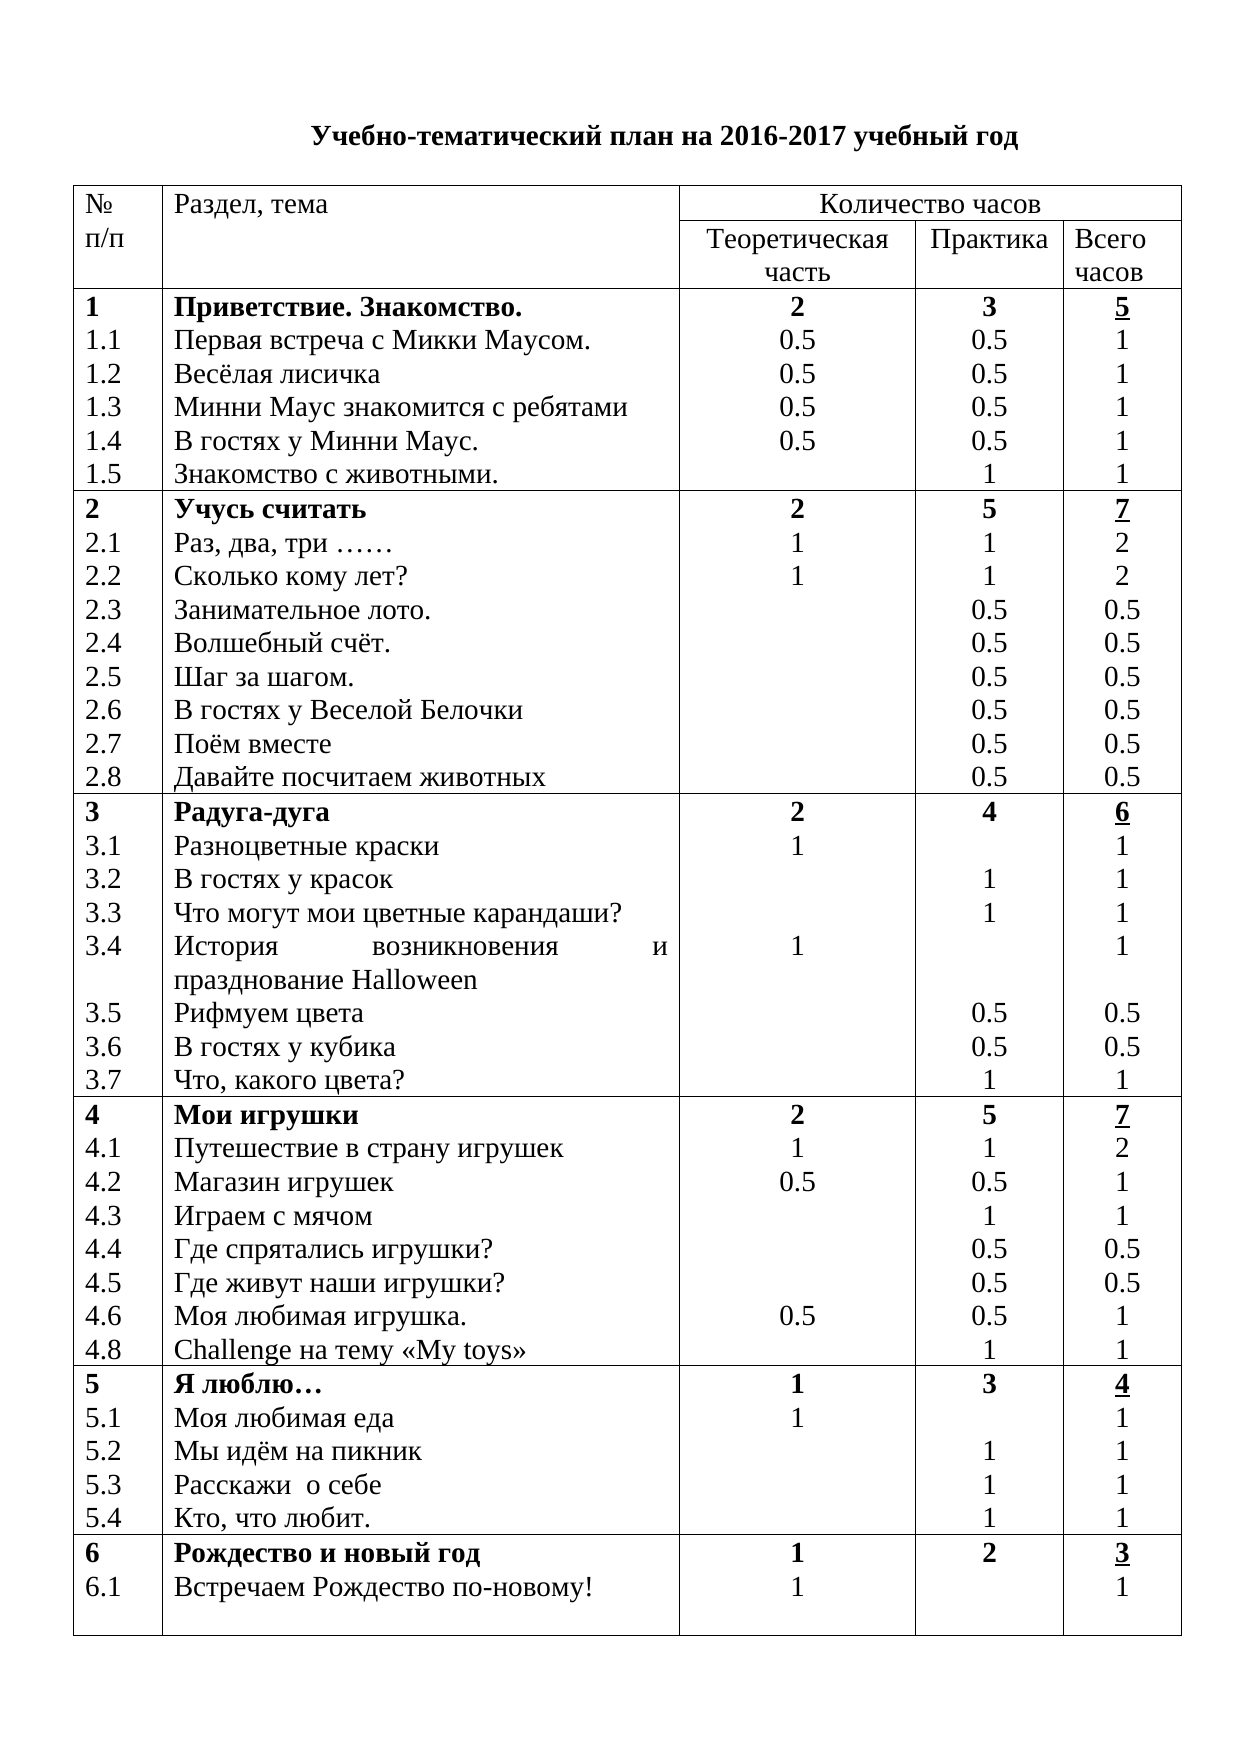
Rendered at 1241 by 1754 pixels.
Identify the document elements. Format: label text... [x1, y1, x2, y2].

table_cell 2 0.5 0.5 0.5 0.5 [680, 289, 915, 490]
text Учебно-тематический план на 2016-2017 учебный год [177, 118, 1152, 152]
table_cell 5 1 0.5 1 0.5 0.5 0.5 1 [916, 1097, 1063, 1365]
table_cell 4 1 1 0.5 0.5 1 [916, 794, 1063, 1096]
table_cell 3 1 1 1 [916, 1366, 1063, 1534]
table_cell Практика [916, 221, 1063, 288]
table_cell Учусь считать Раз, два, три …… Сколько кому лет? Занимательное лото. Волшебный счёт. Шаг за шагом. В гостях у Веселой Белочки Поём вместе Давайте посчитаем животных [163, 491, 679, 793]
table_cell 4 1 1 1 1 [1064, 1366, 1181, 1534]
table_cell 2 1 1 [680, 794, 915, 1096]
table_cell 2 2.1 2.2 2.3 2.4 2.5 2.6 2.7 2.8 [74, 491, 162, 793]
table_cell 3 3.1 3.2 3.3 3.4 3.5 3.6 3.7 [74, 794, 162, 1096]
table_cell 3 0.5 0.5 0.5 0.5 1 [916, 289, 1063, 490]
table_cell Теоретическая часть [680, 221, 915, 288]
table_cell 5 1 1 1 1 1 [1064, 289, 1181, 490]
table_cell 5 5.1 5.2 5.3 5.4 [74, 1366, 162, 1534]
table_cell 3 1 1 1 [1064, 1535, 1181, 1635]
table_cell 7 2 2 0.5 0.5 0.5 0.5 0.5 0.5 [1064, 491, 1181, 793]
table_cell 1 1 [680, 1535, 915, 1635]
table_cell 5 1 1 0.5 0.5 0.5 0.5 0.5 0.5 [916, 491, 1063, 793]
table_cell Всего часов [1064, 221, 1181, 288]
table_cell Я люблю… Моя любимая еда Мы идём на пикник Расскажи о себе Кто, что любит. [163, 1366, 679, 1534]
table_cell 1 1.1 1.2 1.3 1.4 1.5 [74, 289, 162, 490]
table_cell Мои игрушки Путешествие в страну игрушек Магазин игрушек Играем с мячом Где спрятались игрушки? Где живут наши игрушки? Моя любимая игрушка. Challenge на тему «My toys» [163, 1097, 679, 1365]
table_cell 6 6.1 6.2 6.3 [74, 1535, 162, 1635]
table_cell 7 2 1 1 0.5 0.5 1 1 [1064, 1097, 1181, 1365]
table_cell 1 1 [680, 1366, 915, 1534]
table_cell 2 1 1 [916, 1535, 1063, 1635]
table_cell 6 1 1 1 1 0.5 0.5 1 [1064, 794, 1181, 1096]
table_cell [163, 1535, 679, 1635]
table_cell 2 1 1 [680, 491, 915, 793]
table_cell Приветствие. Знакомство. Первая встреча с Микки Маусом. Весёлая лисичка Минни Маус знакомится с ребятами В гостях у Минни Маус. Знакомство с животными. [163, 289, 679, 490]
table_header Раздел, тема [163, 186, 679, 288]
table_header № п/п [74, 186, 162, 288]
table_cell 2 1 0.5 0.5 [680, 1097, 915, 1365]
table_cell 4 4.1 4.2 4.3 4.4 4.5 4.6 4.8 [74, 1097, 162, 1365]
table_header Количество часов [680, 186, 1181, 220]
table_cell Радуга-дуга Разноцветные краски В гостях у красок Что могут мои цветные карандаши? История возникновения и празднование Halloween Рифмуем цвета В гостях у кубика Что, какого цвета? [163, 794, 679, 1096]
